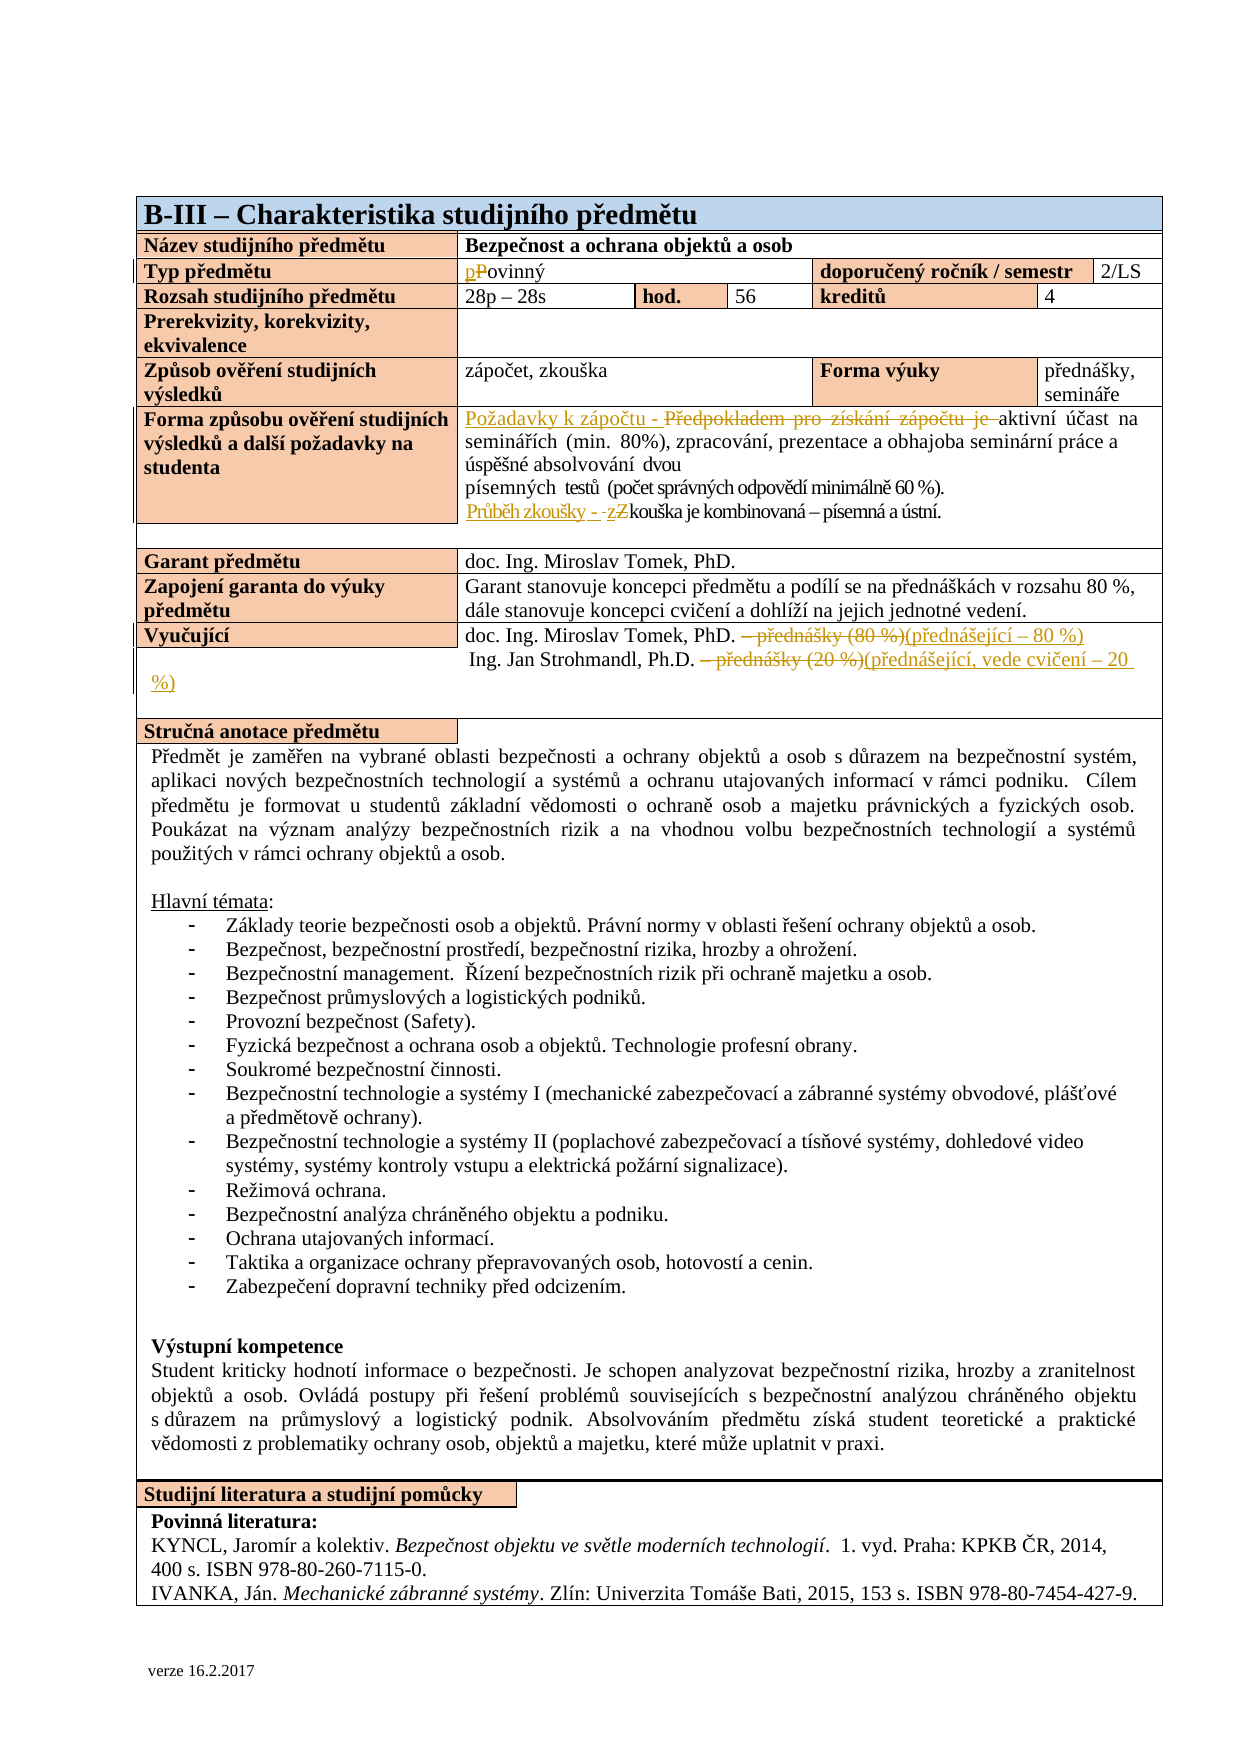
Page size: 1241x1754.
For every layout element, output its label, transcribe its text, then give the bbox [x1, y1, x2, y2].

table_cell doc. Ing. Miroslav Tomek, PhD. [458, 623, 1162, 647]
table_cell Stručná anotace předmětu [137, 719, 457, 743]
table_cell doporučený ročník / semestr [813, 259, 1093, 283]
table_cell Ing. Jan Strohmandl, Ph.D. [137, 647, 1162, 718]
table_cell aktivní účast na seminářích (min. 80%), zpracování, prezentace a obhajoba seminární práce a úspěšné absolvování dvou písemných testů (počet správných odpovědí minimálně 60 %). kouška je kombinovaná – písemná a ústní. [458, 407, 1162, 523]
table_cell Rozsah studijního předmětu [137, 284, 457, 308]
table_cell [458, 719, 1162, 743]
table_cell 2/LS [1094, 259, 1162, 283]
table_header B-III – Charakteristika studijního předmětu [137, 197, 1162, 230]
table_cell doc. Ing. Miroslav Tomek, PhD. [458, 549, 1162, 573]
table_cell Forma výuky [813, 358, 1037, 406]
table_cell Forma způsobu ověření studijních výsledků a další požadavky na studenta [137, 407, 457, 523]
table_cell Vyučující [137, 623, 457, 647]
table_cell Studijní literatura a studijní pomůcky [137, 1482, 516, 1506]
table_cell Prerekvizity, korekvizity, ekvivalence [137, 309, 457, 357]
table_cell zápočet, zkouška [458, 358, 812, 406]
table_cell Předmět je zaměřen na vybrané oblasti bezpečnosti a ochrany objektů a osob s důrazem na bezpečnostní systém, aplikaci nových bezpečnostních technologií a systémů a ochranu utajovaných informací v rámci podniku. Cílem předmětu je formovat u studentů základní vědomosti o ochraně osob a majetku právnických a fyzických osob. Poukázat na význam analýzy bezpečnostních rizik a na vhodnou volbu bezpečnostních technologií a systémů použitých v rámci ochrany objektů a osob. Hlavní témata: Základy teorie bezpečnosti osob a objektů. Právní normy v oblasti řešení ochrany objektů a osob. Bezpečnost, bezpečnostní prostředí, bezpečnostní rizika, hrozby a ohrožení. Bezpečnostní management. Řízení bezpečnostních rizik při ochraně majetku a osob. Bezpečnost průmyslových a logistických podniků. Provozní bezpečnost (Safety). Fyzická bezpečnost a ochrana osob a objektů. Technologie profesní obrany. Soukromé bezpečnostní činnosti. Bezpečnostní technologie a systémy I (mechanické zabezpečovací a zábranné systémy obvodové, plášťové a předmětově ochrany). Bezpečnostní technologie a systémy II (poplachové zabezpečovací a tísňové systémy, dohledové video systémy, systémy kontroly vstupu a elektrická požární signalizace). Režimová ochrana. Bezpečnostní analýza chráněného objektu a podniku. Ochrana utajovaných informací. Taktika a organizace ochrany přepravovaných osob, hotovostí a cenin. Zabezpečení dopravní techniky před odcizením. Výstupní kompetence Student kriticky hodnotí informace o bezpečnosti. Je schopen analyzovat bezpečnostní rizika, hrozby a zranitelnost objektů a osob. Ovládá postupy při řešení problémů souvisejících s bezpečnostní analýzou chráněného objektu s důrazem na průmyslový a logistický podnik. Absolvováním předmětu získá student teoretické a praktické vědomosti z problematiky ochrany osob, objektů a majetku, které může uplatnit v praxi. [137, 743, 1162, 1479]
table_cell [137, 523, 1162, 548]
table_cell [137, 1506, 1162, 1605]
table_cell Garant stanovuje koncepci předmětu a podílí se na přednáškách v rozsahu 80 %, dále stanovuje koncepci cvičení a dohlíží na jejich jednotné vedení. [458, 574, 1162, 622]
table_cell Garant předmětu [137, 549, 457, 573]
table_cell [517, 1482, 1162, 1506]
table_cell 56 [728, 284, 812, 308]
table_cell Zapojení garanta do výuky předmětu [137, 574, 457, 622]
table_cell Název studijního předmětu [137, 234, 457, 257]
table_cell hod. [636, 284, 727, 308]
table_cell kreditů [813, 284, 1037, 308]
table_cell Typ předmětu [137, 259, 457, 283]
table_cell Způsob ověření studijních výsledků [137, 358, 457, 406]
table_cell přednášky, semináře [1038, 358, 1162, 406]
table_cell Bezpečnost a ochrana objektů a osob [458, 234, 1162, 257]
table_cell 28p – 28s [458, 284, 634, 308]
table_cell ovinný [458, 259, 812, 283]
table_cell [458, 309, 1162, 357]
table_cell 4 [1038, 284, 1162, 308]
